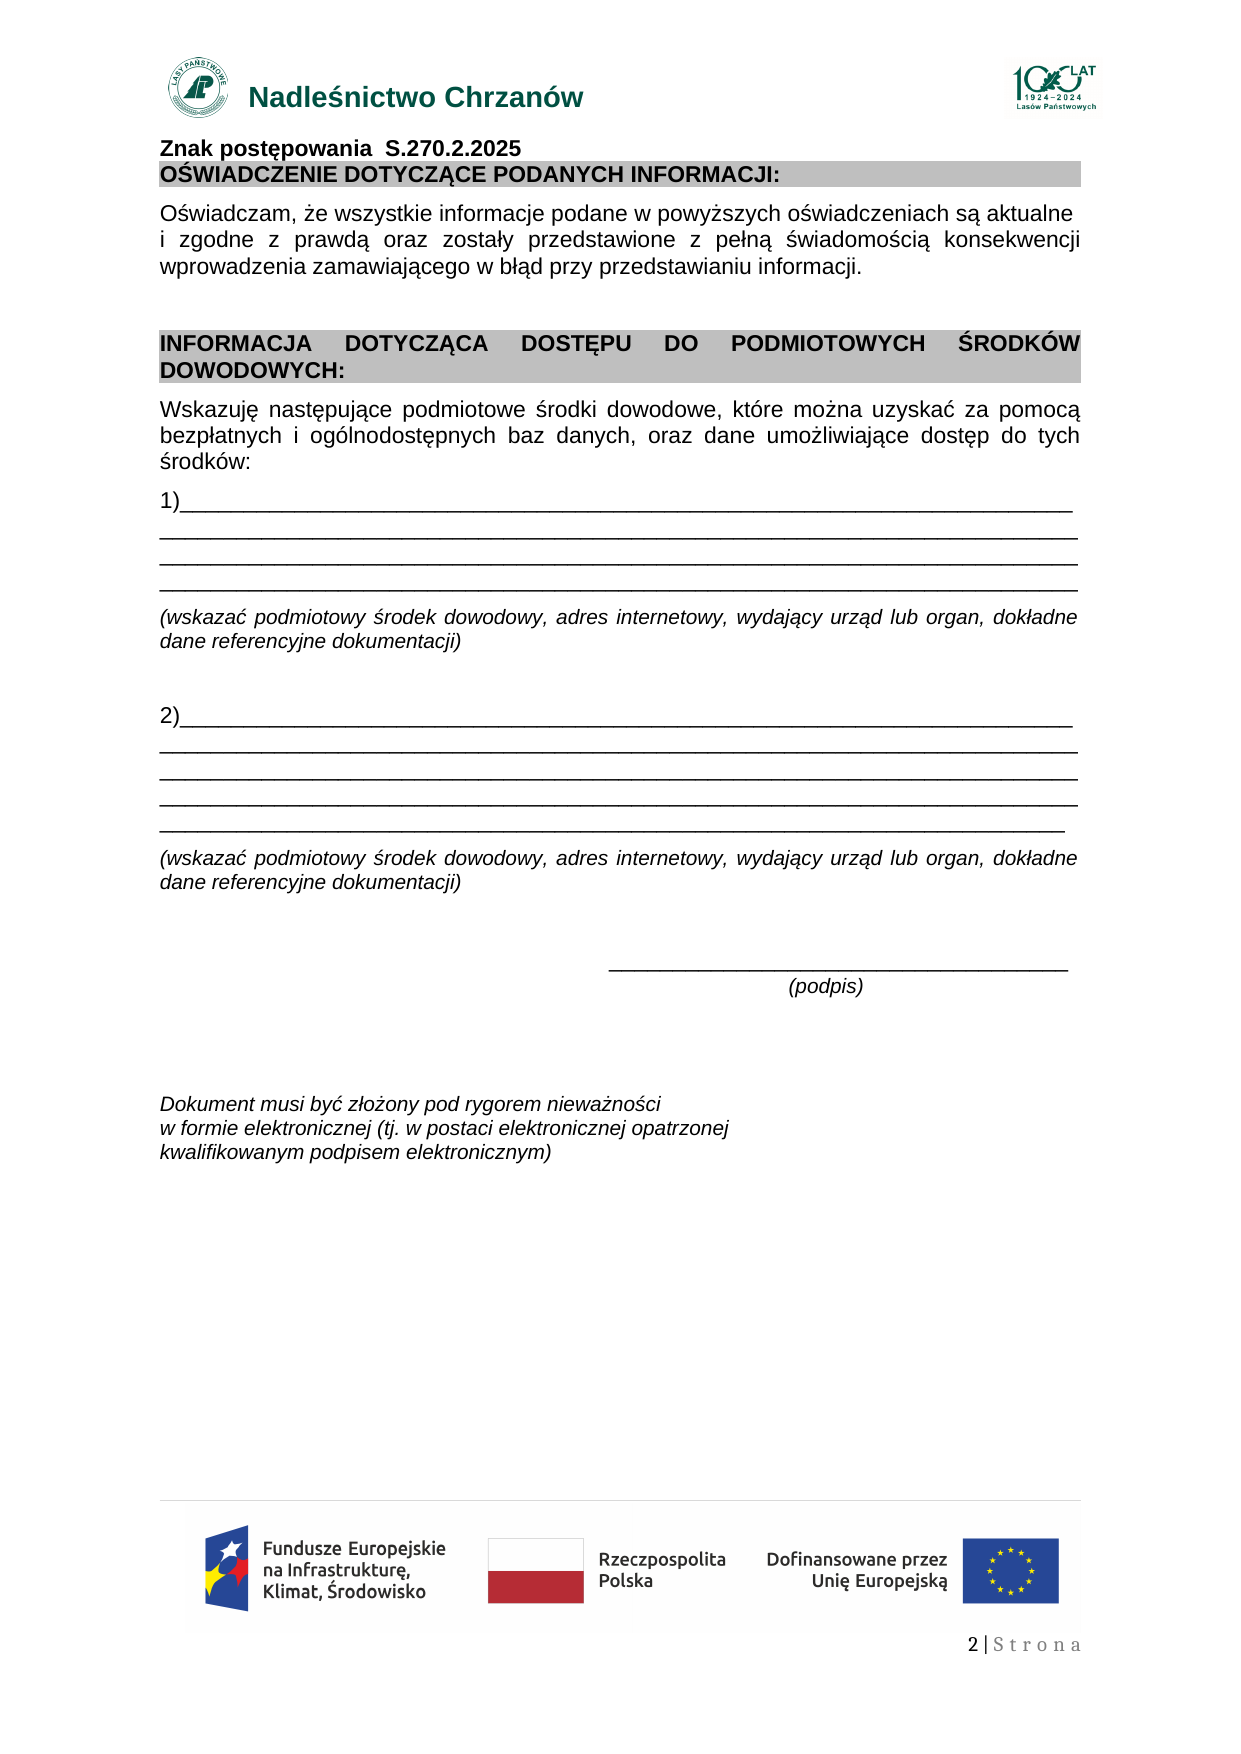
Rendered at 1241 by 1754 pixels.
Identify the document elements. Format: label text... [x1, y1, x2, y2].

picture [184, 1503, 1081, 1633]
text ____________________________________ (podpis) [573, 946, 1081, 998]
text INFORMACJA DOTYCZĄCA DOSTĘPU DO PODMIOTOWYCH ŚRODKÓW DOWODOWYCH: [159, 330, 1081, 383]
text (wskazać podmiotowy środek dowodowy, adres internetowy, wydający urząd lub organ, dokładne dane referencyjne dokumentacji) [159, 605, 1081, 653]
text Oświadczam, że wszystkie informacje podane w powyższych oświadczeniach są aktualne i zgodne z prawdą oraz zostały przedstawione z pełną świadomością konsekwencji wprowadzenia zamawiającego w błąd przy przedstawianiu informacji. [159, 200, 1081, 279]
text OŚWIADCZENIE DOTYCZĄCE PODANYCH INFORMACJI: [159, 161, 1081, 187]
text Dokument musi być złożony pod rygorem nieważności w formie elektronicznej (tj. w postaci elektronicznej opatrzonej kwalifikowanym podpisem elektronicznym) [159, 1092, 1081, 1163]
text Wskazuję następujące podmiotowe środki dowodowe, które można uzyskać za pomocą bezpłatnych i ogólnodostępnych baz danych, oraz dane umożliwiające dostęp do tych środków: [159, 396, 1081, 475]
text 1)______________________________________________________________________ ________________________________________________________________________________________________________________________________________________________________________________________________________________________ [159, 487, 1081, 593]
picture [1004, 57, 1104, 119]
text 2)_____________________________________________________________________________________________________________________________________________________________________________________________________________________________________________________________________________________________________________________________________________________________________ [159, 702, 1081, 834]
text (wskazać podmiotowy środek dowodowy, adres internetowy, wydający urząd lub organ, dokładne dane referencyjne dokumentacji) [159, 846, 1081, 894]
